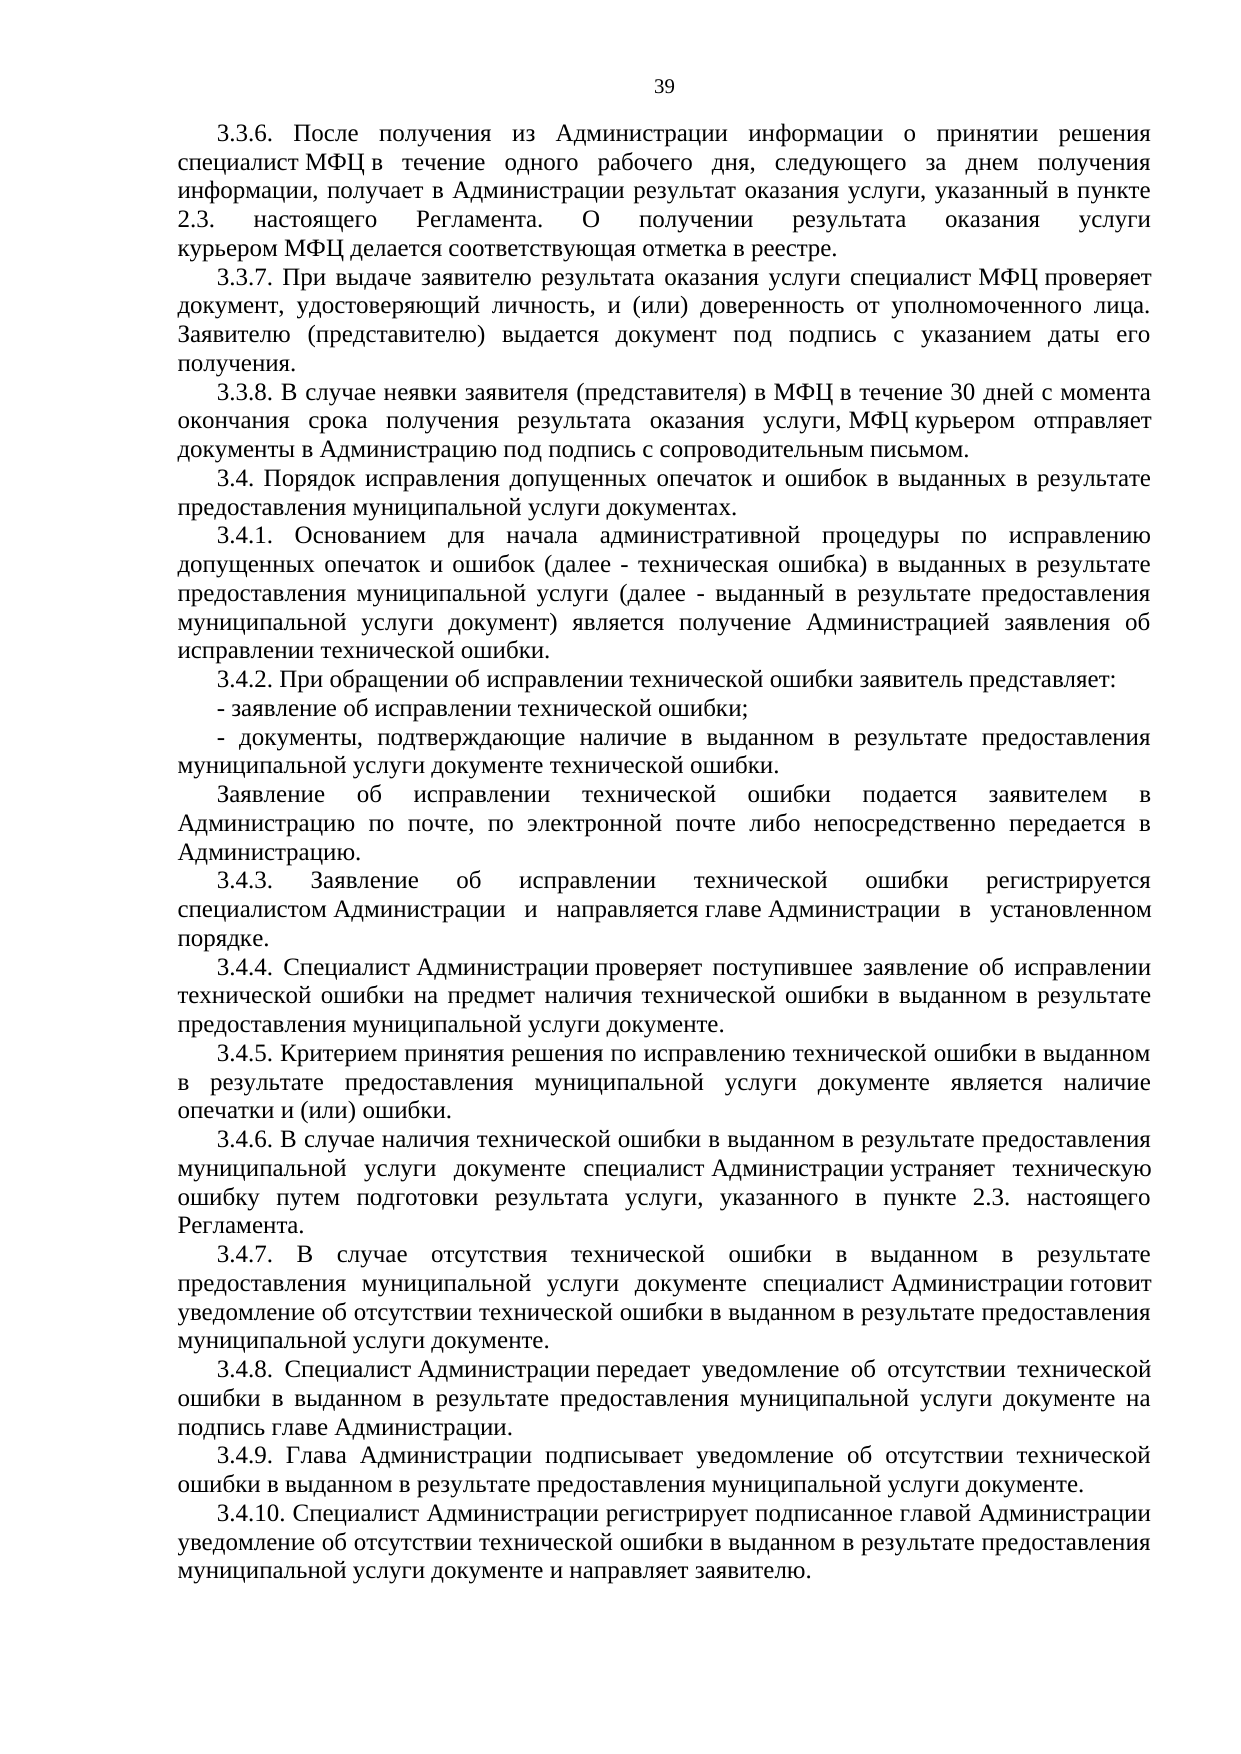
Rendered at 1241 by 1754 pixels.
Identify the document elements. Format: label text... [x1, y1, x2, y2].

text Заявление об исправлении технической ошибки подается заявителем в Администрацию по почте, по электронной почте либо непосредственно передается в Администрацию. [177, 779, 1152, 866]
text 3.4.1. Основанием для начала административной процедуры по исправлению допущенных опечаток и ошибок (далее - техническая ошибка) в выданных в результате предоставления муниципальной услуги (далее - выданный в результате предоставления муниципальной услуги документ) является получение Администрацией заявления об исправлении технической ошибки. [177, 521, 1152, 664]
text 3.3.8. В случае неявки заявителя (представителя) в МФЦ в течение 30 дней с момента окончания срока получения результата оказания услуги, МФЦ курьером отправляет документы в Администрацию под подпись с сопроводительным письмом. [177, 377, 1152, 463]
text 3.4.5. Критерием принятия решения по исправлению технической ошибки в выданном в результате предоставления муниципальной услуги документе является наличие опечатки и (или) ошибки. [177, 1038, 1152, 1124]
text 3.3.7. При выдаче заявителю результата оказания услуги специалист МФЦ проверяет документ, удостоверяющий личность, и (или) доверенность от уполномоченного лица. Заявителю (представителю) выдается документ под подпись с указанием даты его получения. [177, 262, 1152, 377]
text 3.4.10. Специалист Администрации регистрирует подписанное главой Администрации уведомление об отсутствии технической ошибки в выданном в результате предоставления муниципальной услуги документе и направляет заявителю. [177, 1498, 1152, 1584]
text 3.4.9. Глава Администрации подписывает уведомление об отсутствии технической ошибки в выданном в результате предоставления муниципальной услуги документе. [177, 1441, 1152, 1498]
text 3.4.7. В случае отсутствия технической ошибки в выданном в результате предоставления муниципальной услуги документе специалист Администрации готовит уведомление об отсутствии технической ошибки в выданном в результате предоставления муниципальной услуги документе. [177, 1239, 1152, 1354]
text 3.4.3. Заявление об исправлении технической ошибки регистрируется специалистом Администрации и направляется главе Администрации в установленном порядке. [177, 866, 1152, 952]
text 3.4.2. При обращении об исправлении технической ошибки заявитель представляет: [177, 664, 1152, 693]
text - документы, подтверждающие наличие в выданном в результате предоставления муниципальной услуги документе технической ошибки. [177, 722, 1152, 779]
text 3.4. Порядок исправления допущенных опечаток и ошибок в выданных в результате предоставления муниципальной услуги документах. [177, 463, 1152, 521]
text 3.3.6. После получения из Администрации информации о принятии решения специалист МФЦ в течение одного рабочего дня, следующего за днем получения информации, получает в Администрации результат оказания услуги, указанный в пункте 2.3. настоящего Регламента. О получении результата оказания услуги курьером МФЦ делается соответствующая отметка в реестре. [177, 118, 1152, 262]
text 3.4.4. Специалист Администрации проверяет поступившее заявление об исправлении технической ошибки на предмет наличия технической ошибки в выданном в результате предоставления муниципальной услуги документе. [177, 952, 1152, 1038]
text - заявление об исправлении технической ошибки; [177, 693, 1152, 722]
text 3.4.8. Специалист Администрации передает уведомление об отсутствии технической ошибки в выданном в результате предоставления муниципальной услуги документе на подпись главе Администрации. [177, 1354, 1152, 1441]
text 3.4.6. В случае наличия технической ошибки в выданном в результате предоставления муниципальной услуги документе специалист Администрации устраняет техническую ошибку путем подготовки результата услуги, указанного в пункте 2.3. настоящего Регламента. [177, 1124, 1152, 1239]
